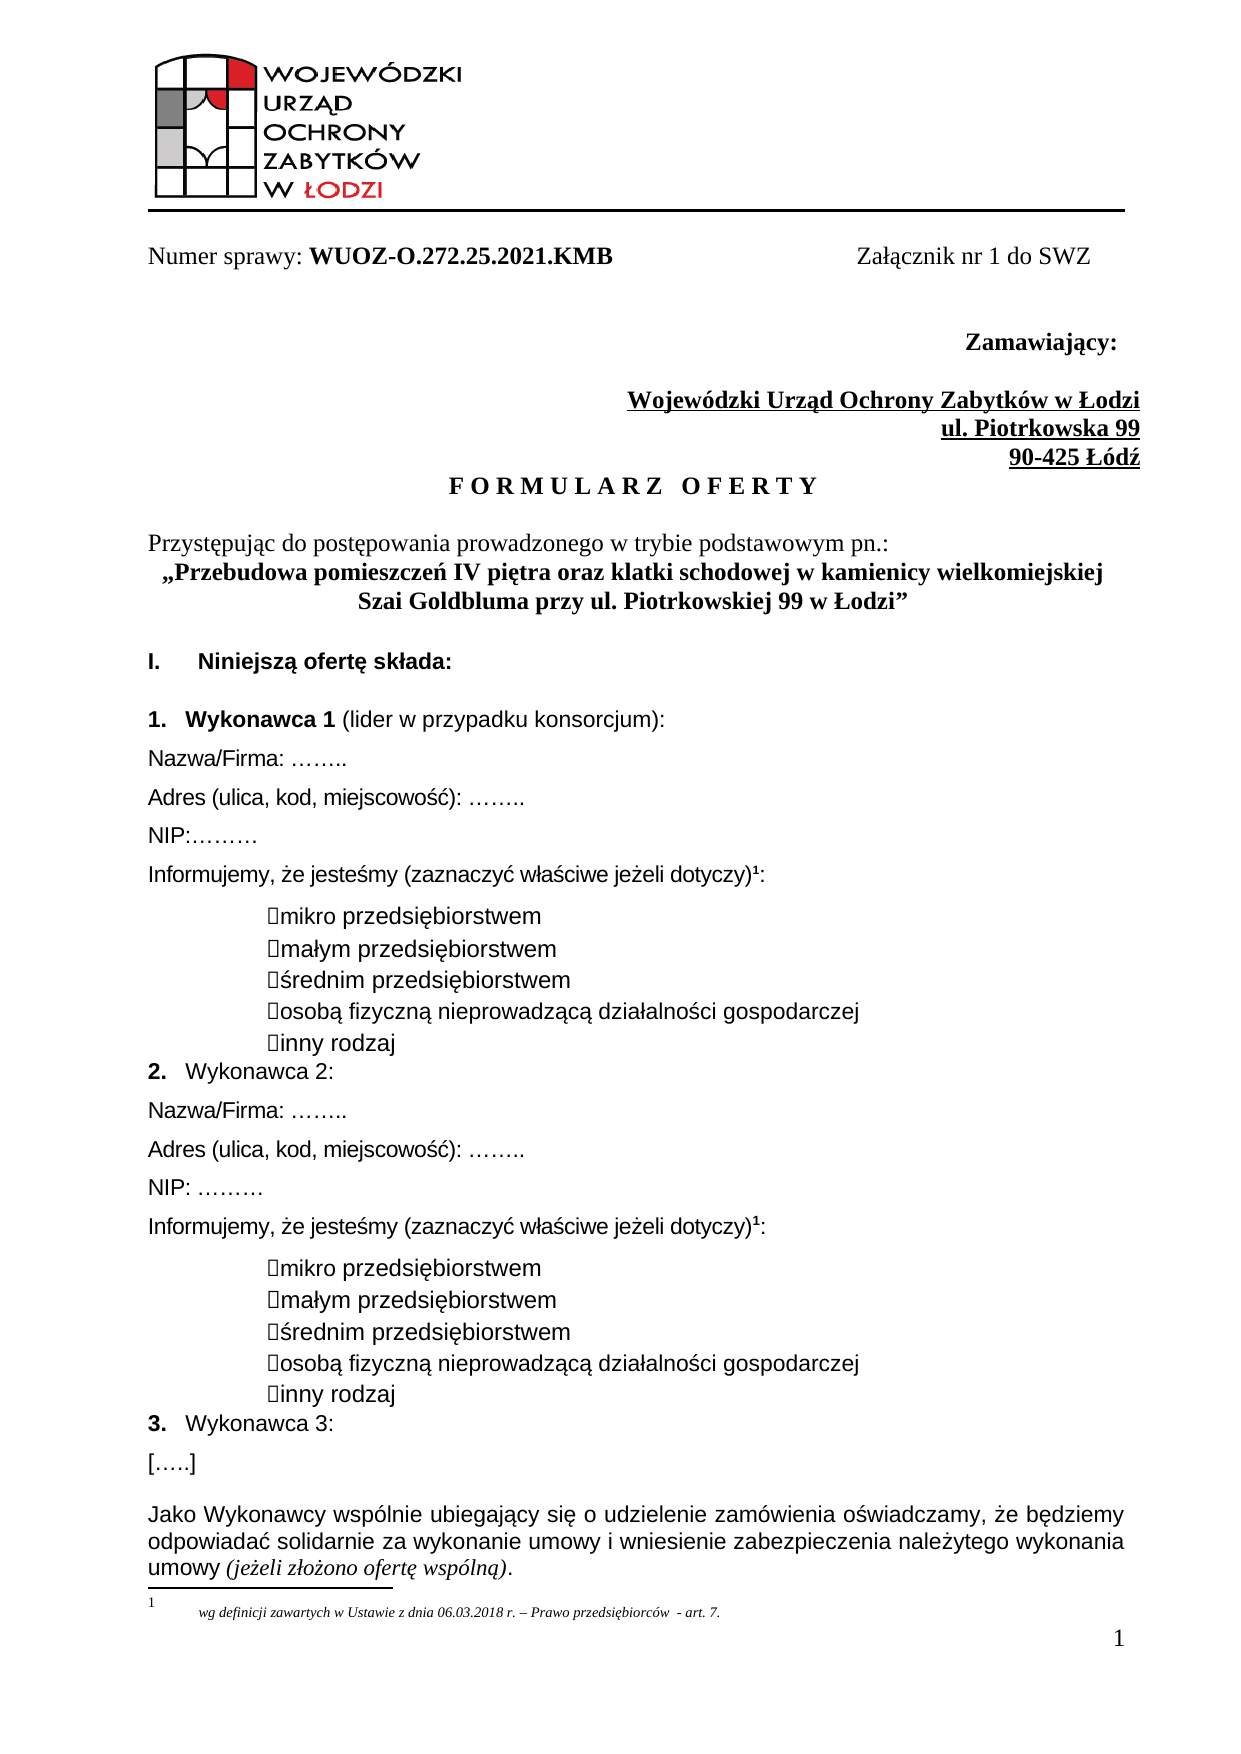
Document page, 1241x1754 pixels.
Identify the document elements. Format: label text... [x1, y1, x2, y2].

text średnim przedsiębiorstwem [236, 964, 1125, 995]
list Informujemy, że jesteśmy (zaznaczyć właściwe jeżeli dotyczy)1: [148, 1213, 1125, 1239]
text […..] [148, 1448, 1125, 1475]
text inny rodzaj [236, 1027, 1125, 1058]
text mikro przedsiębiorstwem [236, 900, 1125, 931]
text mikro przedsiębiorstwem [236, 1252, 1125, 1283]
list Adres (ulica, kod, miejscowość): …….. [148, 784, 1125, 810]
list Informujemy, że jesteśmy (zaznaczyć właściwe jeżeli dotyczy): [148, 861, 1125, 888]
list Nazwa/Firma: …….. [148, 1097, 1125, 1123]
text Zamawiający: [369, 327, 1118, 356]
picture [147, 44, 470, 207]
text inny rodzaj [236, 1378, 1125, 1410]
list Adres (ulica, kod, miejscowość): …….. [148, 1136, 1125, 1162]
subtitle 90-425 Łódź [148, 442, 1140, 471]
text „Przebudowa pomieszczeń IV piętra oraz klatki schodowej w kamienicy wielkomiejskiej Szai Goldbluma przy ul. Piotrkowskiej 99 w Łodzi” [148, 557, 1118, 615]
text małym przedsiębiorstwem [236, 1283, 1125, 1316]
subtitle ul. Piotrkowska 99 [148, 413, 1140, 442]
list Nazwa/Firma: …….. [148, 745, 1125, 771]
text osobą fizyczną nieprowadzącą działalności gospodarczej [236, 1347, 1125, 1378]
text małym przedsiębiorstwem [236, 931, 1125, 964]
list NIP:……… [148, 822, 1125, 849]
text I. Niniejszą ofertę składa: [148, 643, 1125, 675]
subtitle F O R M U L A R Z O F E R T Y [148, 471, 1118, 500]
text osobą fizyczną nieprowadzącą działalności gospodarczej [236, 995, 1125, 1027]
list Wykonawca 1 (lider w przypadku konsorcjum): [148, 706, 1125, 732]
text średnim przedsiębiorstwem [236, 1316, 1125, 1347]
list NIP: ……… [148, 1174, 1125, 1201]
subtitle Wojewódzki Urząd Ochrony Zabytków w Łodzi [148, 385, 1140, 413]
list Wykonawca 2: [148, 1058, 1125, 1084]
text Numer sprawy: WUOZ-O.272.25.2021.KMB Załącznik nr 1 do SWZ [148, 241, 1118, 270]
text Przystępując do postępowania prowadzonego w trybie podstawowym pn.: [148, 528, 1118, 557]
text Jako Wykonawcy wspólnie ubiegający się o udzielenie zamówienia oświadczamy, że będziemy odpowiadać solidarnie za wykonanie umowy i wniesienie zabezpieczenia należytego wykonania umowy (jeżeli złożono ofertę wspólną). [148, 1501, 1125, 1580]
list Wykonawca 3: [148, 1410, 1125, 1436]
